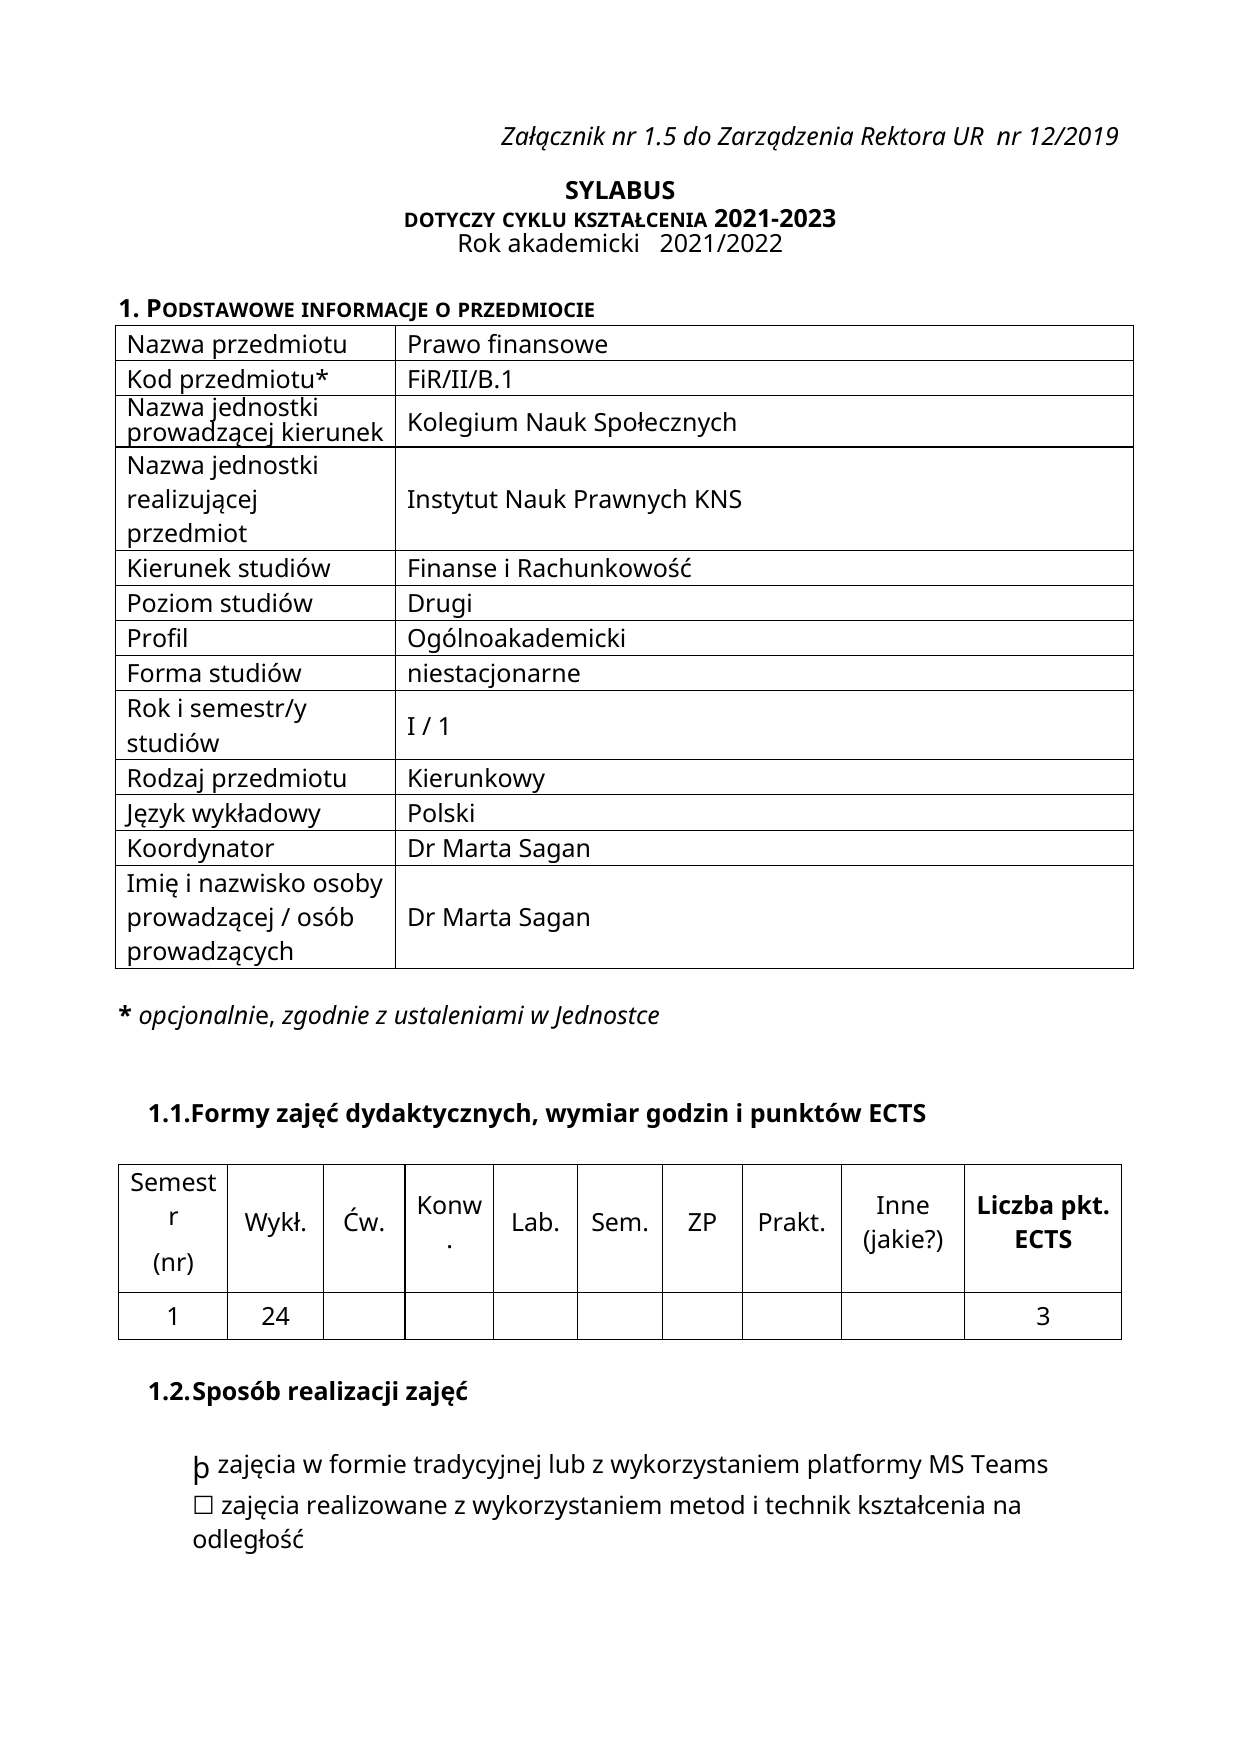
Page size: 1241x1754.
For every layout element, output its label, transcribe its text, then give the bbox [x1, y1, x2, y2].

table_cell Rodzaj przedmiotu [116, 760, 395, 794]
table_cell 24 [228, 1293, 323, 1339]
table_cell [494, 1293, 577, 1339]
table_header Ćw. [324, 1165, 404, 1292]
text Załącznik nr 1.5 do Zarządzenia Rektora UR nr 12/2019 [118, 118, 1122, 152]
table_cell Poziom studiów [116, 586, 395, 620]
table_cell [578, 1293, 662, 1339]
table_cell [406, 1293, 493, 1339]
table_header Inne (jakie?) [842, 1165, 964, 1292]
table_header Nazwa przedmiotu [116, 326, 395, 360]
table_header Sem. [578, 1165, 662, 1292]
table_cell [663, 1293, 742, 1339]
table_header Prawo finansowe [396, 326, 1133, 360]
table_cell Nazwa jednostki prowadzącej kierunek [116, 396, 395, 446]
table_cell niestacjonarne [396, 656, 1133, 690]
table_header Wykł. [228, 1165, 323, 1292]
text 1.2. Sposób realizacji zajęć [148, 1374, 1122, 1408]
table_cell Finanse i Rachunkowość [396, 551, 1133, 585]
text þ zajęcia w formie tradycyjnej lub z wykorzystaniem platformy MS Teams [192, 1442, 1122, 1487]
table_cell 3 [965, 1293, 1121, 1339]
table_cell Język wykładowy [116, 795, 395, 829]
table_cell Drugi [396, 586, 1133, 620]
table_cell [842, 1293, 964, 1339]
table_cell Forma studiów [116, 656, 395, 690]
table_cell Kierunek studiów [116, 551, 395, 585]
text * opcjonalnie, zgodnie z ustaleniami w Jednostce [118, 998, 1122, 1032]
table_cell I / 1 [396, 691, 1133, 759]
table_cell Dr Marta Sagan [396, 831, 1133, 864]
table_cell Kolegium Nauk Społecznych [396, 396, 1133, 446]
table_cell Rok i semestr/y studiów [116, 691, 395, 759]
table_cell Profil [116, 621, 395, 655]
table_cell Kierunkowy [396, 760, 1133, 794]
table_header Lab. [494, 1165, 577, 1292]
text ☐ zajęcia realizowane z wykorzystaniem metod i technik kształcenia na odległość [192, 1487, 1122, 1555]
table_cell Imię i nazwisko osoby prowadzącej / osób prowadzących [116, 866, 395, 968]
table_cell Instytut Nauk Prawnych KNS [396, 448, 1133, 550]
table_cell Polski [396, 795, 1133, 829]
table_header Konw. [406, 1165, 493, 1292]
table_header Prakt. [743, 1165, 841, 1292]
text 1.1.Formy zajęć dydaktycznych, wymiar godzin i punktów ECTS [148, 1095, 1122, 1129]
text Rok akademicki 2021/2022 [118, 232, 1122, 257]
table_cell 1 [119, 1293, 227, 1339]
table_cell Dr Marta Sagan [396, 866, 1133, 968]
text SYLABUS [118, 173, 1122, 207]
text 1. Podstawowe informacje o przedmiocie [118, 291, 1122, 325]
table_cell Ogólnoakademicki [396, 621, 1133, 655]
table_cell Nazwa jednostki realizującej przedmiot [116, 448, 395, 550]
table_cell Koordynator [116, 831, 395, 864]
table_header Liczba pkt. ECTS [965, 1165, 1121, 1292]
table_header ZP [663, 1165, 742, 1292]
table_cell FiR/II/B.1 [396, 361, 1133, 395]
table_header Semestr (nr) [119, 1165, 227, 1292]
table_cell [324, 1293, 404, 1339]
text dotyczy cyklu kształcenia 2021-2023 [118, 207, 1122, 232]
table_cell [743, 1293, 841, 1339]
table_cell Kod przedmiotu* [116, 361, 395, 395]
